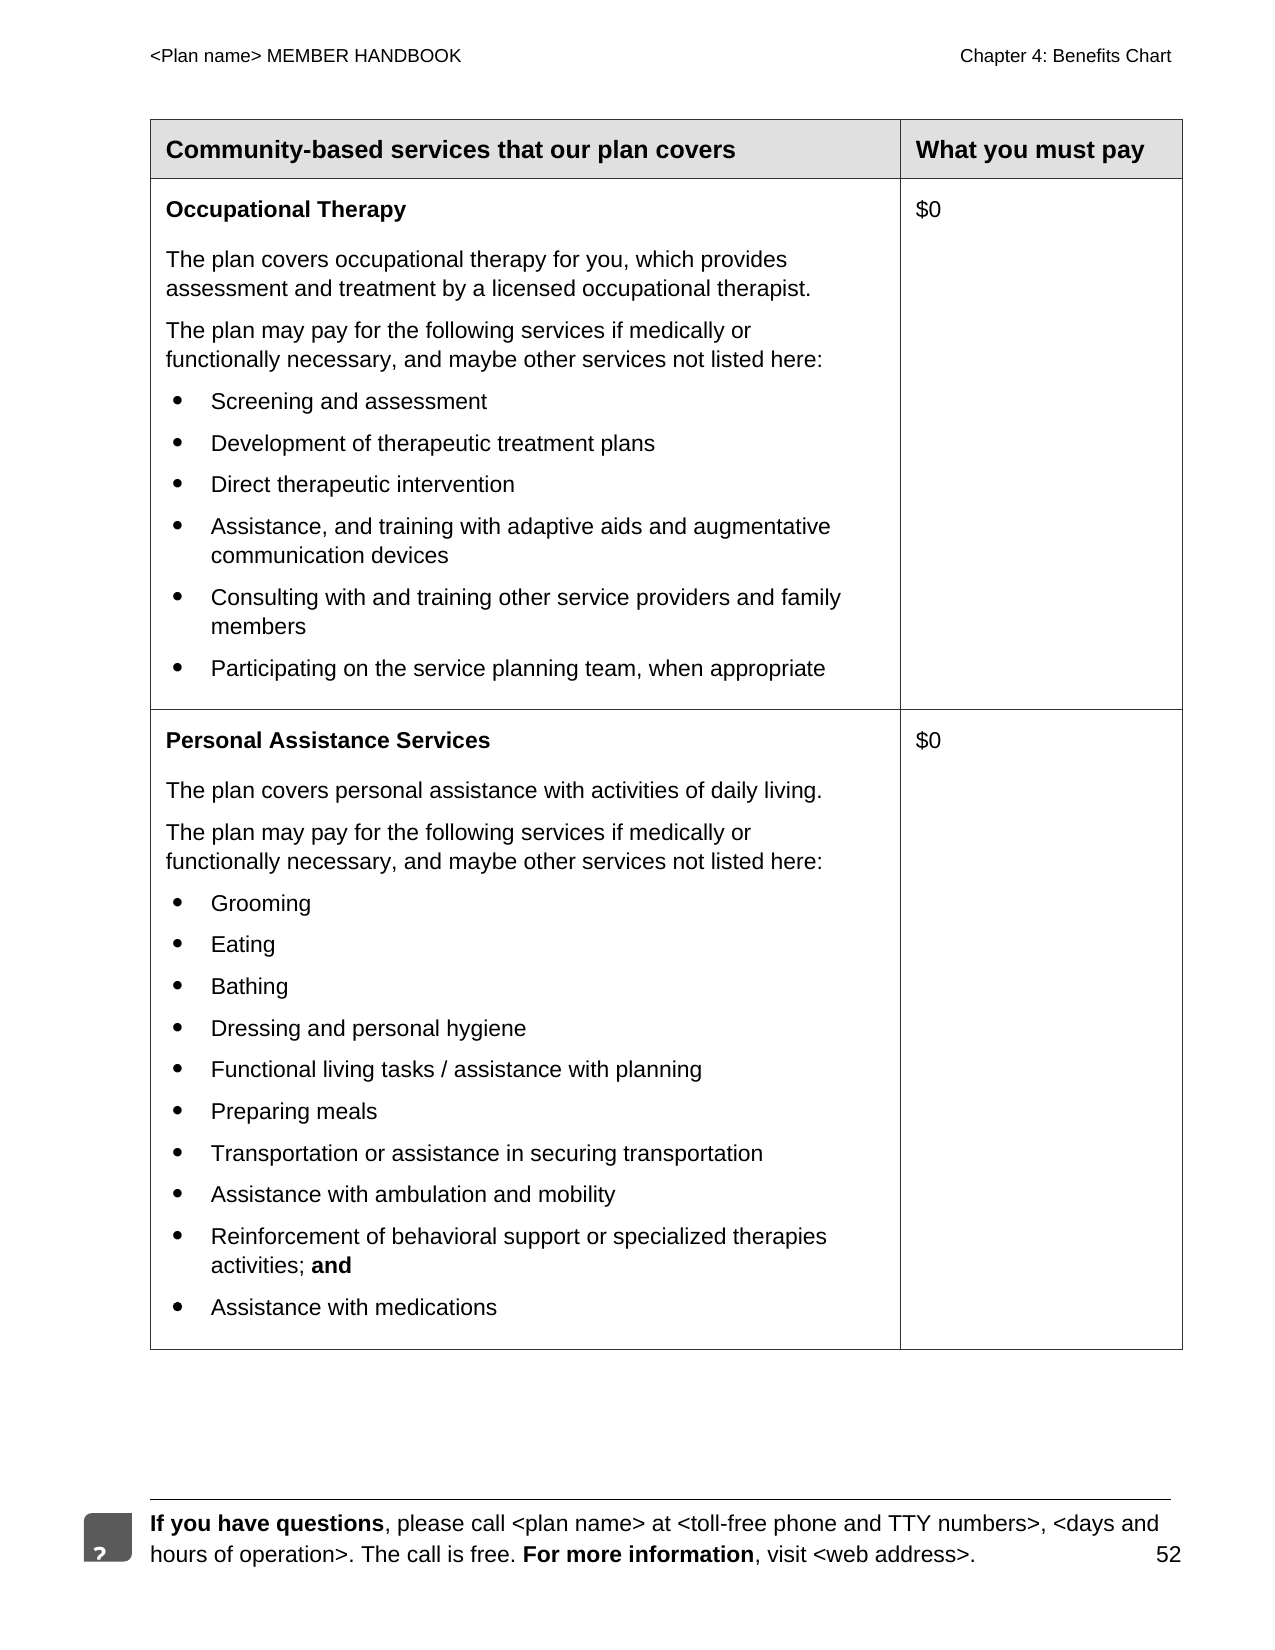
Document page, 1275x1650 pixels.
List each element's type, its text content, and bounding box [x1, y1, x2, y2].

table_header Community-based services that our plan covers [151, 120, 900, 178]
table_cell Occupational Therapy The plan covers occupational therapy for you, which provides assessment and treatment by a licensed occupational therapist. The plan may pay for the following services if medically or functionally necessary, and maybe other services not listed here: Screening and assessment Development of therapeutic treatment plans Direct therapeutic intervention Assistance, and training with adaptive aids and augmentative communication devices Consulting with and training other service providers and family members Participating on the service planning team, when appropriate [151, 179, 900, 709]
table_cell $0 [901, 179, 1182, 709]
table_cell Personal Assistance Services The plan covers personal assistance with activities of daily living. The plan may pay for the following services if medically or functionally necessary, and maybe other services not listed here: Grooming Eating Bathing Dressing and personal hygiene Functional living tasks / assistance with planning Preparing meals Transportation or assistance in securing transportation Assistance with ambulation and mobility Reinforcement of behavioral support or specialized therapies activities; and Assistance with medications [151, 710, 900, 1349]
table_cell $0 [901, 710, 1182, 1349]
table_header What you must pay [901, 120, 1182, 178]
